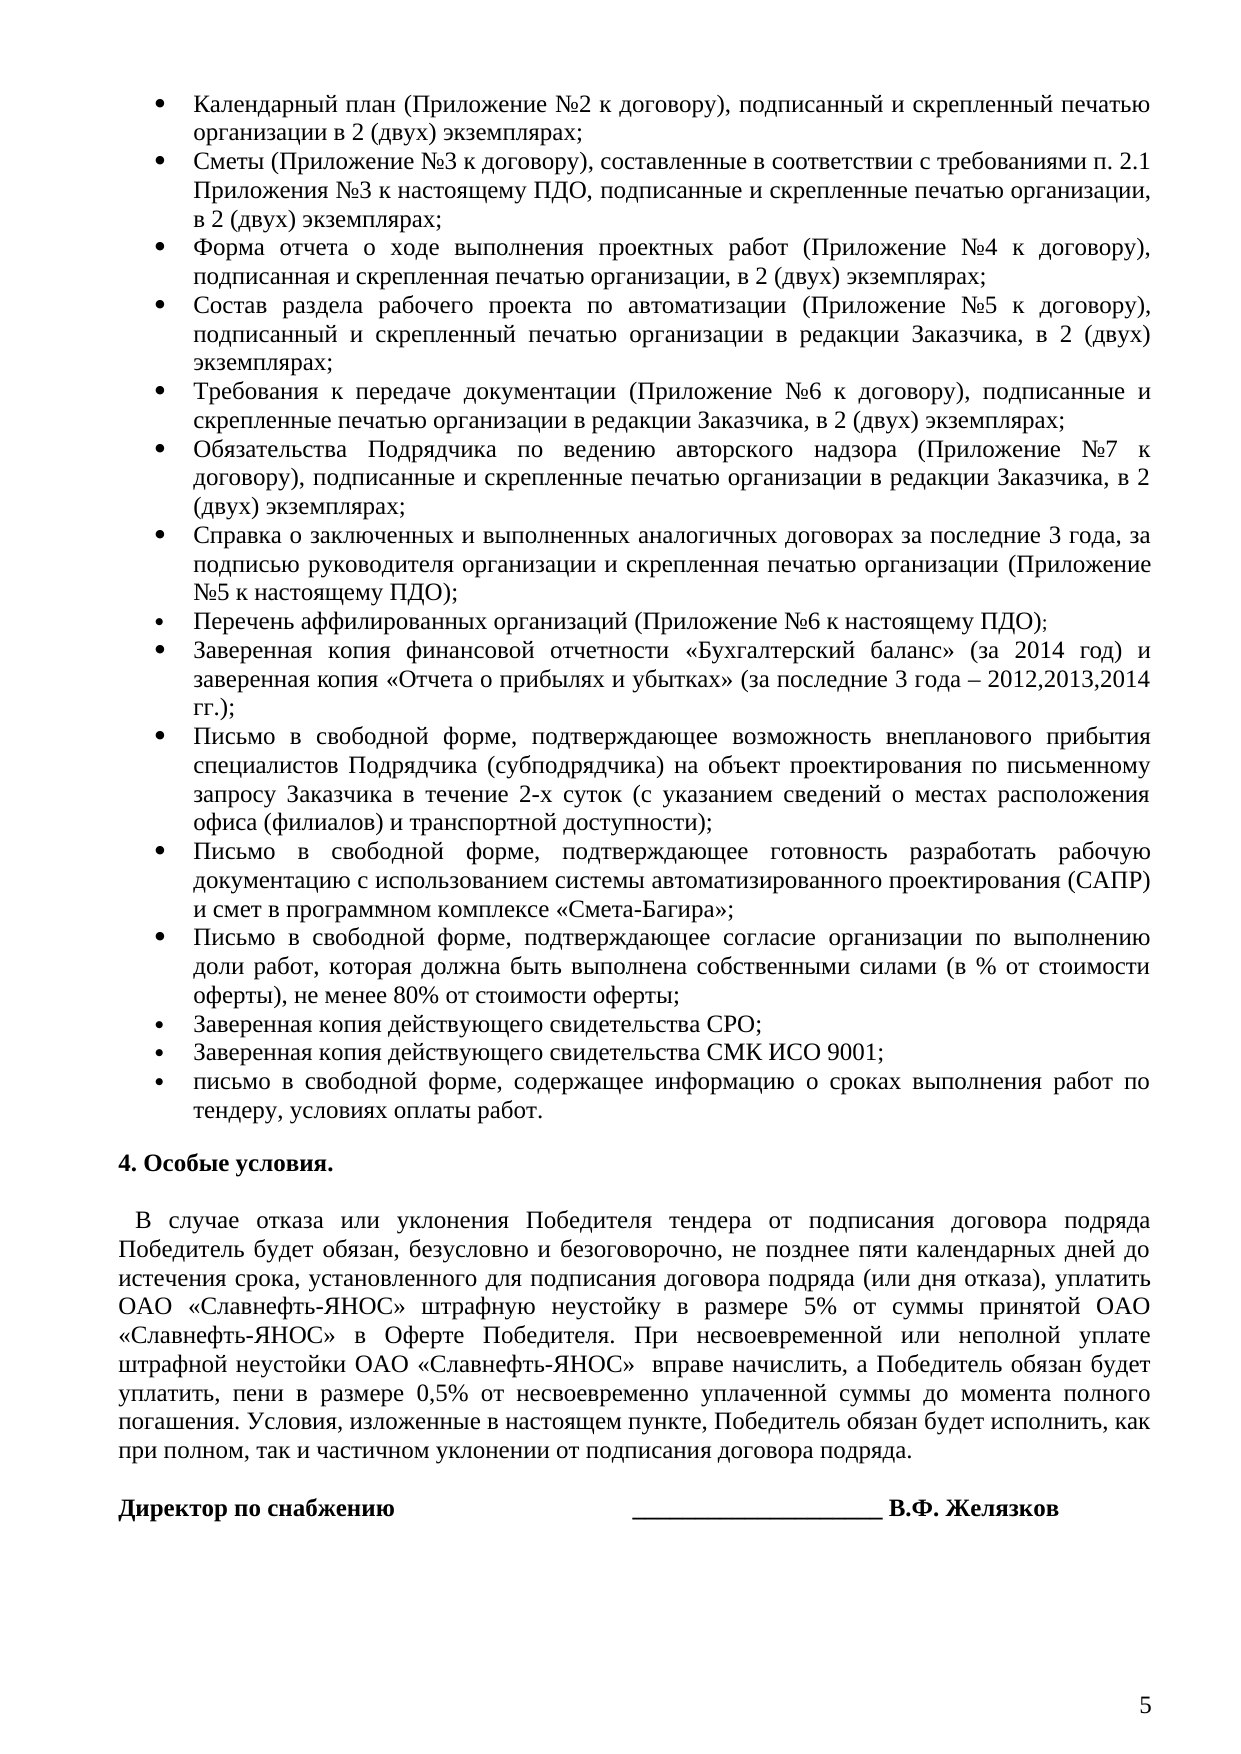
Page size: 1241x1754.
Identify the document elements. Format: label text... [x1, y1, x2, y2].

text Директор по снабжению ____________________ В.Ф. Желязков [118, 1493, 1152, 1521]
list Календарный план (Приложение №2 к договору), подписанный и скрепленный печатью организации в 2 (двух) экземплярах; [156, 89, 1152, 146]
text В случае отказа или уклонения Победителя тендера от подписания договора подряда Победитель будет обязан, безусловно и безоговорочно, не позднее пяти календарных дней до истечения срока, установленного для подписания договора подряда (или дня отказа), уплатить ОАО «Славнефть-ЯНОС» штрафную неустойку в размере 5% от суммы принятой ОАО «Славнефть-ЯНОС» в Оферте Победителя. При несвоевременной или неполной уплате штрафной неустойки ОАО «Славнефть-ЯНОС» вправе начислить, а Победитель обязан будет уплатить, пени в размере 0,5% от несвоевременно уплаченной суммы до момента полного погашения. Условия, изложенные в настоящем пункте, Победитель обязан будет исполнить, как при полном, так и частичном уклонении от подписания договора подряда. [118, 1205, 1152, 1464]
list Заверенная копия финансовой отчетности «Бухгалтерский баланс» (за 2014 год) и заверенная копия «Отчета о прибылях и убытках» (за последние 3 года – 2012,2013,2014 гг.); [156, 635, 1152, 721]
list Обязательства Подрядчика по ведению авторского надзора (Приложение №7 к договору), подписанные и скрепленные печатью организации в редакции Заказчика, в 2 (двух) экземплярах; [156, 434, 1152, 520]
text 4. Особые условия. [118, 1148, 1152, 1176]
list Требования к передаче документации (Приложение №6 к договору), подписанные и скрепленные печатью организации в редакции Заказчика, в 2 (двух) экземплярах; [156, 376, 1152, 434]
list Состав раздела рабочего проекта по автоматизации (Приложение №5 к договору), подписанный и скрепленный печатью организации в редакции Заказчика, в 2 (двух) экземплярах; [156, 290, 1152, 376]
list Форма отчета о ходе выполнения проектных работ (Приложение №4 к договору), подписанная и скрепленная печатью организации, в 2 (двух) экземплярах; [156, 232, 1152, 290]
list Заверенная копия действующего свидетельства СРО; [156, 1009, 1152, 1037]
list Письмо в свободной форме, подтверждающее готовность разработать рабочую документацию с использованием системы автоматизированного проектирования (САПР) и смет в программном комплексе «Смета-Багира»; [156, 836, 1152, 922]
list Перечень аффилированных организаций (Приложение №6 к настоящему ПДО); [156, 606, 1152, 635]
list Заверенная копия действующего свидетельства СМК ИСО 9001; [156, 1037, 1152, 1066]
list Письмо в свободной форме, подтверждающее согласие организации по выполнению доли работ, которая должна быть выполнена собственными силами (в % от стоимости оферты), не менее 80% от стоимости оферты; [156, 922, 1152, 1009]
list Сметы (Приложение №3 к договору), составленные в соответствии с требованиями п. 2.1 Приложения №3 к настоящему ПДО, подписанные и скрепленные печатью организации, в 2 (двух) экземплярах; [156, 146, 1152, 232]
list Письмо в свободной форме, подтверждающее возможность внепланового прибытия специалистов Подрядчика (субподрядчика) на объект проектирования по письменному запросу Заказчика в течение 2-х суток (с указанием сведений о местах расположения офиса (филиалов) и транспортной доступности); [156, 721, 1152, 836]
list Справка о заключенных и выполненных аналогичных договорах за последние 3 года, за подписью руководителя организации и скрепленная печатью организации (Приложение №5 к настоящему ПДО); [156, 520, 1152, 606]
list письмо в свободной форме, содержащее информацию о сроках выполнения работ по тендеру, условиях оплаты работ. [156, 1066, 1152, 1124]
